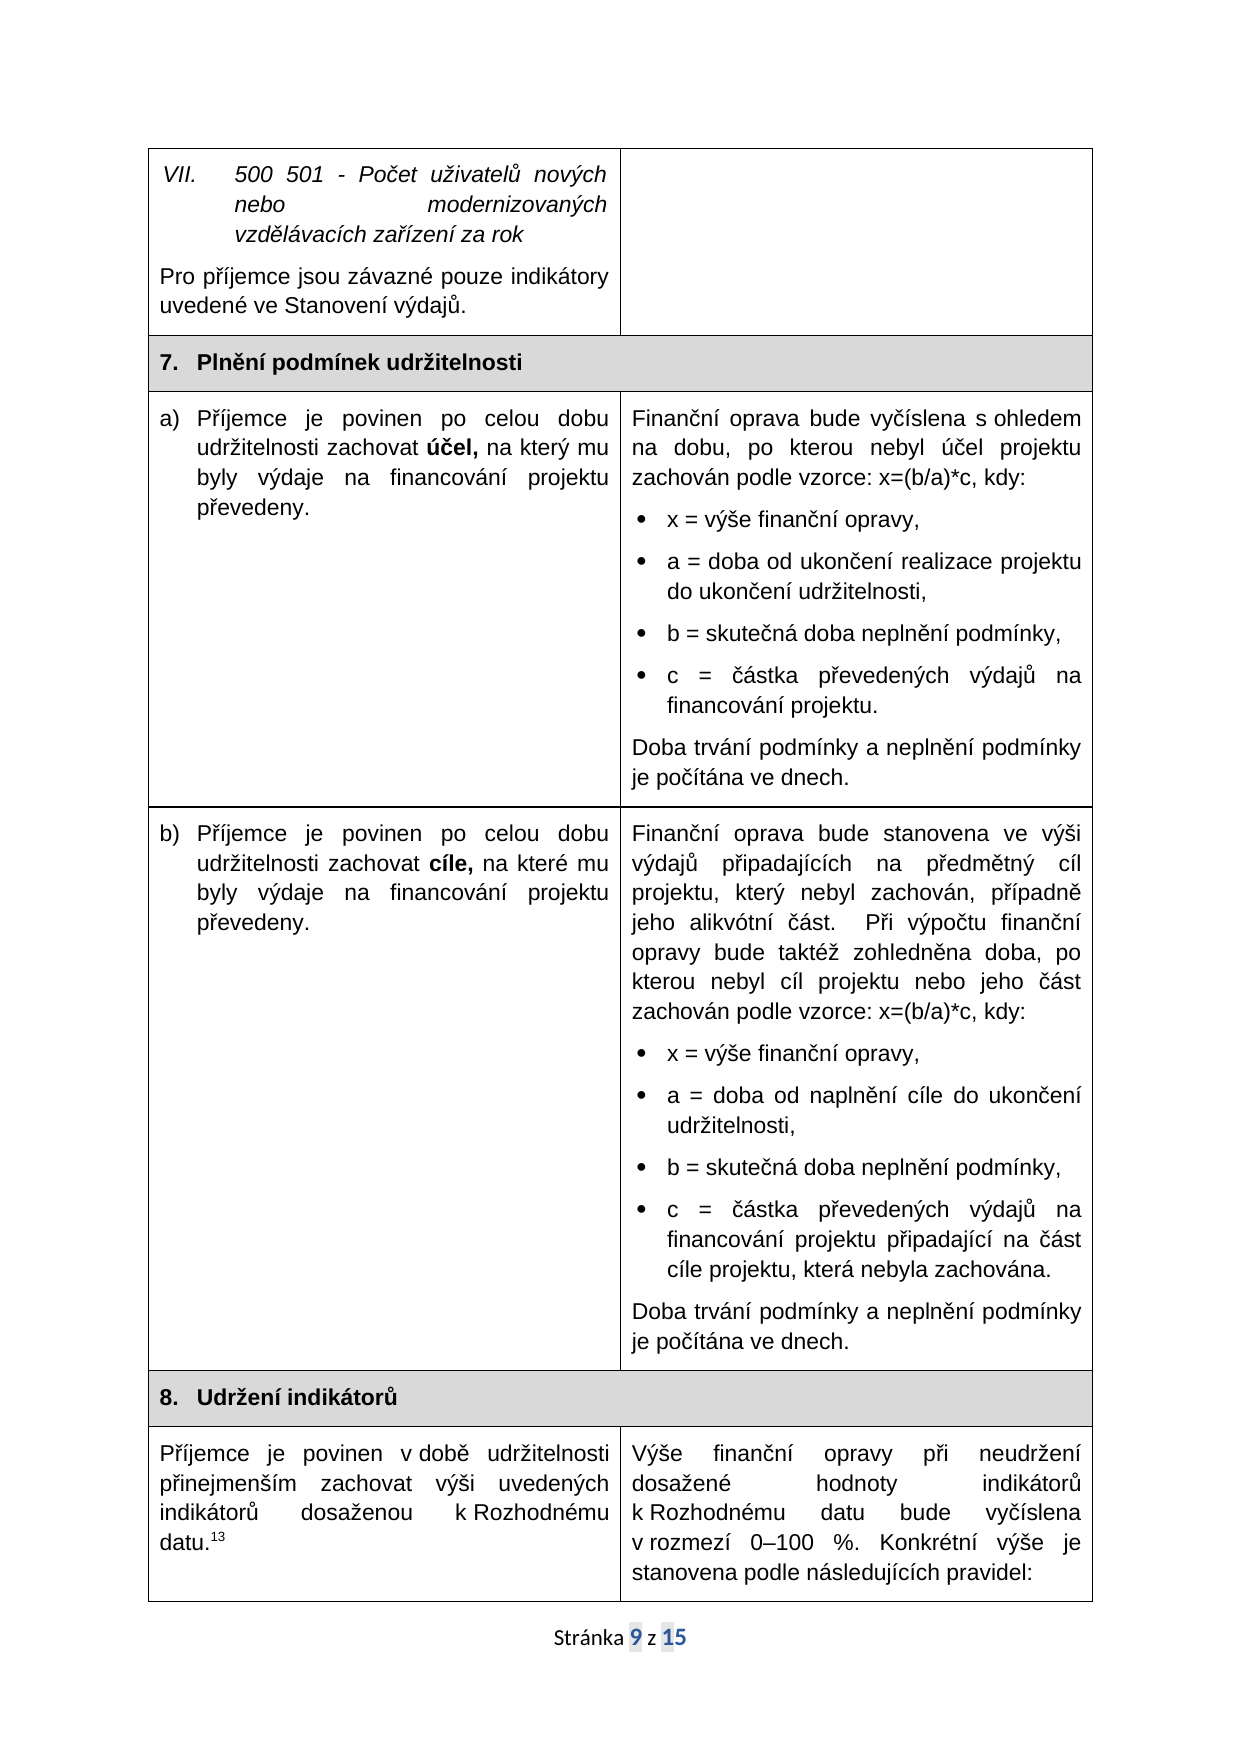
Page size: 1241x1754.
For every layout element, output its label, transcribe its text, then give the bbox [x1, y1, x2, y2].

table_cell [621, 149, 1092, 335]
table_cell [621, 1427, 1092, 1601]
table_cell Příjemce je povinen po celou dobu udržitelnosti zachovat účel, na který mu byly výdaje na financování projektu převedeny. [149, 392, 620, 806]
table_cell Plnění podmínek udržitelnosti [149, 336, 1092, 391]
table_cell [149, 1427, 620, 1601]
table_cell Udržení indikátorů [149, 1371, 1092, 1426]
table_cell Finanční oprava bude stanovena ve výši výdajů připadajících na předmětný cíl projektu, který nebyl zachován, případně jeho alikvótní část. Při výpočtu finanční opravy bude taktéž zohledněna doba, po kterou nebyl cíl projektu nebo jeho část zachován podle vzorce: x=(b/a)*c, kdy: x = výše finanční opravy, a = doba od naplnění cíle do ukončení udržitelnosti, b = skutečná doba neplnění podmínky, c = částka převedených výdajů na financování projektu připadající na část cíle projektu, která nebyla zachována. Doba trvání podmínky a neplnění podmínky je počítána ve dnech. [621, 808, 1092, 1370]
table_cell Příjemce je povinen po celou dobu udržitelnosti zachovat cíle, na které mu byly výdaje na financování projektu převedeny. [149, 808, 620, 1370]
table_cell Finanční oprava bude vyčíslena s ohledem na dobu, po kterou nebyl účel projektu zachován podle vzorce: x=(b/a)*c, kdy: x = výše finanční opravy, a = doba od ukončení realizace projektu do ukončení udržitelnosti, b = skutečná doba neplnění podmínky, c = částka převedených výdajů na financování projektu. Doba trvání podmínky a neplnění podmínky je počítána ve dnech. [621, 392, 1092, 806]
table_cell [149, 149, 620, 335]
